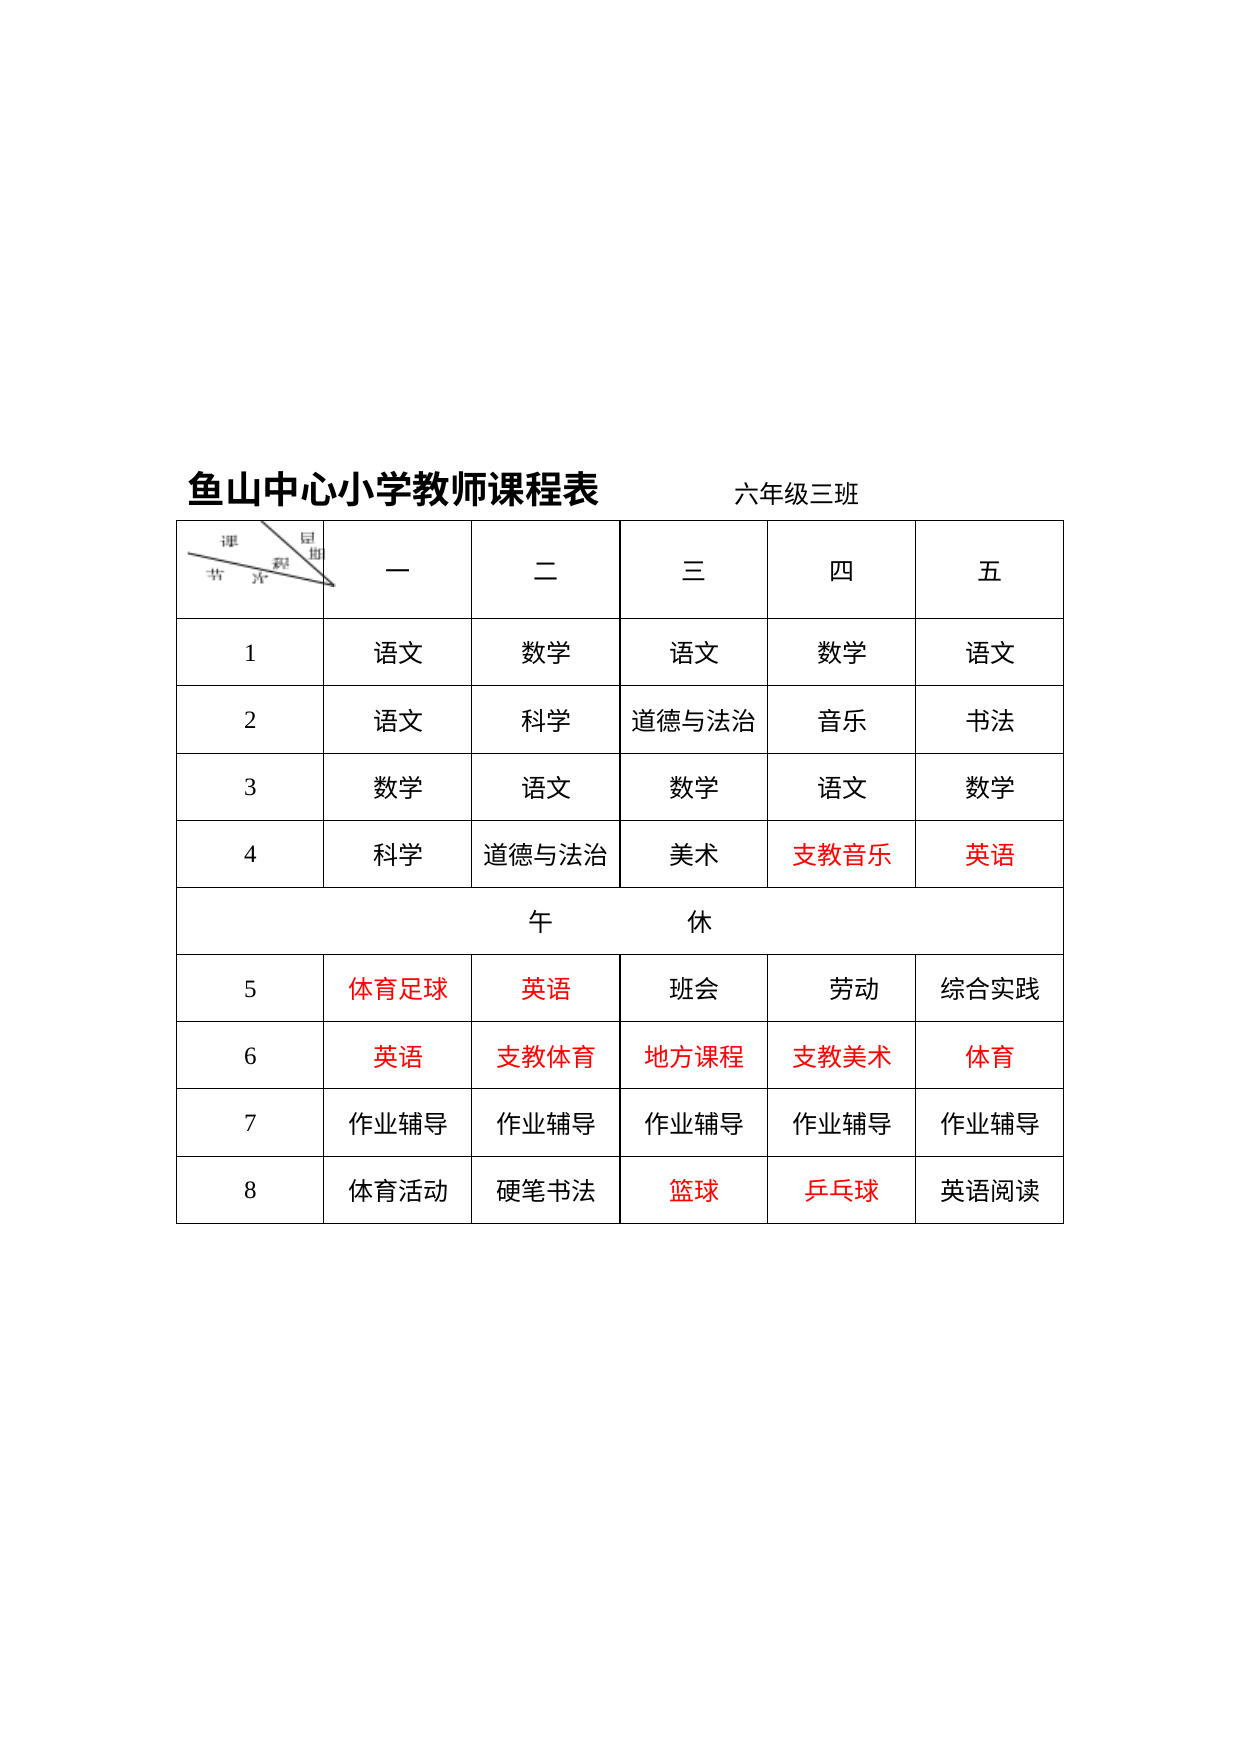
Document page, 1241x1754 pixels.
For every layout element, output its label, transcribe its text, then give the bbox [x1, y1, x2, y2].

table_cell 劳动 [768, 955, 915, 1021]
table_cell 支教音乐 [768, 821, 915, 887]
table_cell 英语 [472, 955, 619, 1021]
table_cell 语文 [621, 619, 767, 685]
table_cell 2 [177, 686, 323, 752]
table_cell 地方课程 [621, 1022, 767, 1088]
table_header 一 [324, 521, 471, 618]
table_cell 语文 [916, 619, 1063, 685]
table_cell 支教美术 [768, 1022, 915, 1088]
table_cell 语文 [768, 754, 915, 819]
table_cell 体育足球 [324, 955, 471, 1021]
table_cell 英语 [916, 821, 1063, 887]
table_cell 作业辅导 [472, 1089, 619, 1156]
table_header 三 [621, 521, 767, 618]
table_cell 体育活动 [324, 1157, 471, 1223]
table_cell 体育 [916, 1022, 1063, 1088]
table_cell 语文 [324, 619, 471, 685]
table_cell 3 [177, 754, 323, 819]
table_cell 道德与法治 [472, 821, 619, 887]
table_cell 午 休 [177, 888, 1063, 954]
table_cell 作业辅导 [768, 1089, 915, 1156]
table_cell 1 [177, 619, 323, 685]
table_cell 作业辅导 [621, 1089, 767, 1156]
table_header [177, 521, 323, 618]
table_cell 7 [177, 1089, 323, 1156]
table_cell 数学 [916, 754, 1063, 819]
table_cell 8 [177, 1157, 323, 1223]
table_cell 科学 [324, 821, 471, 887]
table_cell 数学 [324, 754, 471, 819]
table_cell 道德与法治 [621, 686, 767, 752]
table_cell 篮球 [621, 1157, 767, 1223]
table_cell 语文 [324, 686, 471, 752]
table_cell 英语 [324, 1022, 471, 1088]
table_cell 6 [177, 1022, 323, 1088]
table_cell 英语阅读 [916, 1157, 1063, 1223]
table_cell 数学 [472, 619, 619, 685]
table_cell 4 [177, 821, 323, 887]
table_cell 作业辅导 [324, 1089, 471, 1156]
table_cell 数学 [621, 754, 767, 819]
table_header 五 [916, 521, 1063, 618]
picture [187, 520, 336, 587]
table_cell 乒乓球 [768, 1157, 915, 1223]
table_header 二 [472, 521, 619, 618]
table_cell 数学 [768, 619, 915, 685]
table_header 四 [768, 521, 915, 618]
table_cell 语文 [472, 754, 619, 819]
text 鱼山中心小学教师课程表 六年级三班 [187, 454, 1053, 519]
table_cell 支教体育 [472, 1022, 619, 1088]
table_cell 书法 [916, 686, 1063, 752]
table_cell 美术 [621, 821, 767, 887]
table_cell 5 [177, 955, 323, 1021]
table_cell 作业辅导 [916, 1089, 1063, 1156]
table_cell 硬笔书法 [472, 1157, 619, 1223]
table_cell 综合实践 [916, 955, 1063, 1021]
table_cell 科学 [472, 686, 619, 752]
table_cell 音乐 [768, 686, 915, 752]
table_cell 班会 [621, 955, 767, 1021]
